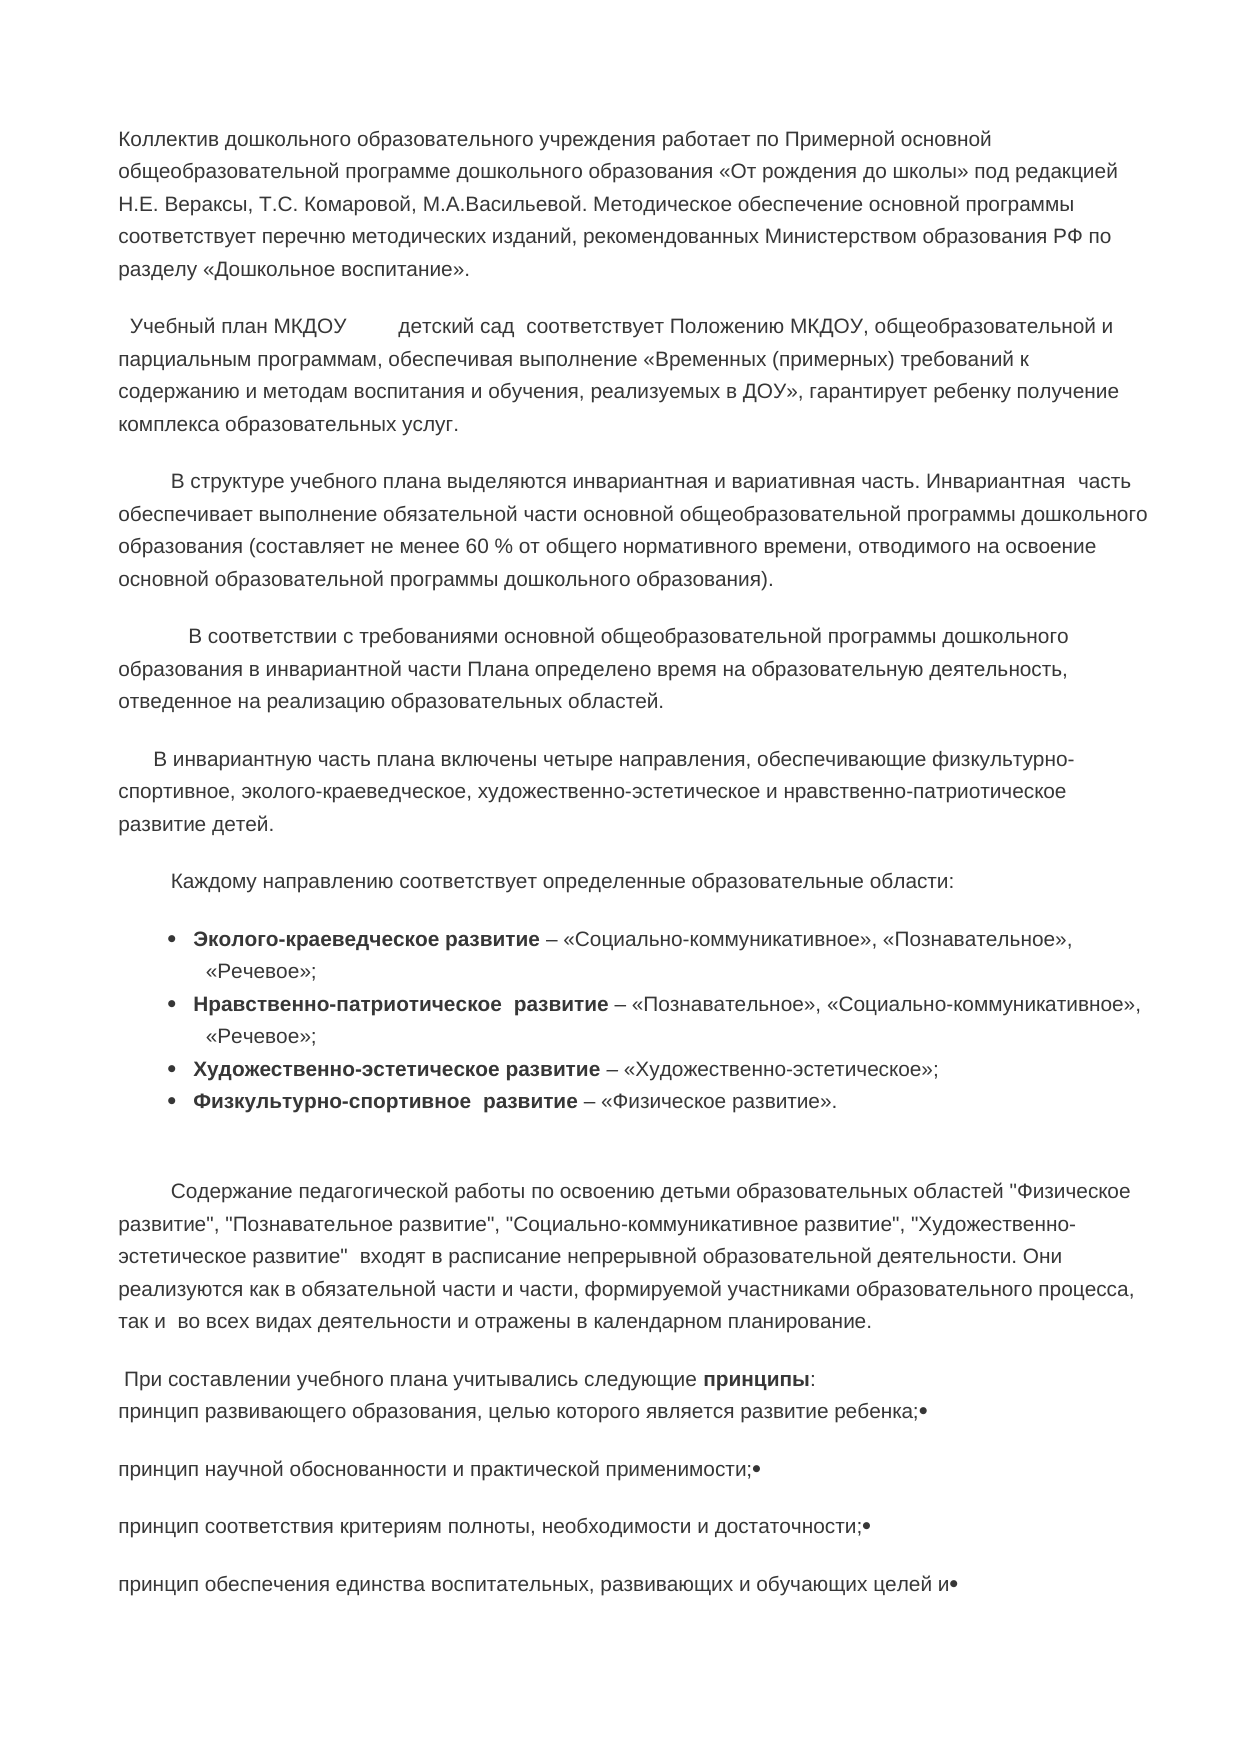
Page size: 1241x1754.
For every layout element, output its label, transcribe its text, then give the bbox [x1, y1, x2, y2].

text В соответствии с требованиями основной общеобразовательной программы дошкольного образования в инвариантной части Плана определено время на образовательную деятельность, отведенное на реализацию образовательных областей. [118, 616, 1152, 713]
list Эколого-краеведческое развитие – «Социально-коммуникативное», «Познавательное», «Речевое»; [168, 918, 1152, 983]
text принцип развивающего образования, целью которого является развитие ребенка; [118, 1391, 1152, 1423]
text При составлении учебного плана учитывались следующие принципы: [118, 1358, 1152, 1391]
text Учебный план МКДОУ детский сад соответствует Положению МКДОУ, общеобразовательной и парциальным программам, обеспечивая выполнение «Временных (примерных) требований к содержанию и методам воспитания и обучения, реализуемых в ДОУ», гарантирует ребенку получение комплекса образовательных услуг. [118, 306, 1152, 436]
text В структуре учебного плана выделяются инвариантная и вариативная часть. Инвариантная часть обеспечивает выполнение обязательной части основной общеобразовательной программы дошкольного образования (составляет не менее 60 % от общего нормативного времени, отводимого на освоение основной образовательной программы дошкольного образования). [118, 461, 1152, 591]
text принцип соответствия критериям полноты, необходимости и достаточности; [118, 1506, 1152, 1538]
text принцип обеспечения единства воспитательных, развивающих и обучающих целей и [118, 1563, 1152, 1596]
list Художественно-эстетическое развитие – «Художественно-эстетическое»; [168, 1048, 1152, 1081]
text Содержание педагогической работы по освоению детьми образовательных областей "Физическое развитие", "Познавательное развитие", "Социально-коммуникативное развитие", "Художественно-эстетическое развитие" входят в расписание непрерывной образовательной деятельности. Они реализуются как в обязательной части и части, формируемой участниками образовательного процесса, так и во всех видах деятельности и отражены в календарном планирование. [118, 1171, 1152, 1333]
text В инвариантную часть плана включены четыре направления, обеспечивающие физкультурно-спортивное, эколого-краеведческое, художественно-эстетическое и нравственно-патриотическое развитие детей. [118, 738, 1152, 836]
text Коллектив дошкольного образовательного учреждения работает по Примерной основной общеобразовательной программе дошкольного образования «От рождения до школы» под редакцией Н.Е. Вераксы, Т.С. Комаровой, М.А.Васильевой. Методическое обеспечение основной программы соответствует перечню методических изданий, рекомендованных Министерством образования РФ по разделу «Дошкольное воспитание». [118, 118, 1152, 281]
list Физкультурно-спортивное развитие – «Физическое развитие». [168, 1081, 1152, 1113]
text принцип научной обоснованности и практической применимости; [118, 1448, 1152, 1481]
text Каждому направлению соответствует определенные образовательные области: [118, 861, 1152, 893]
list Нравственно-патриотическое развитие – «Познавательное», «Социально-коммуникативное», «Речевое»; [168, 983, 1152, 1048]
